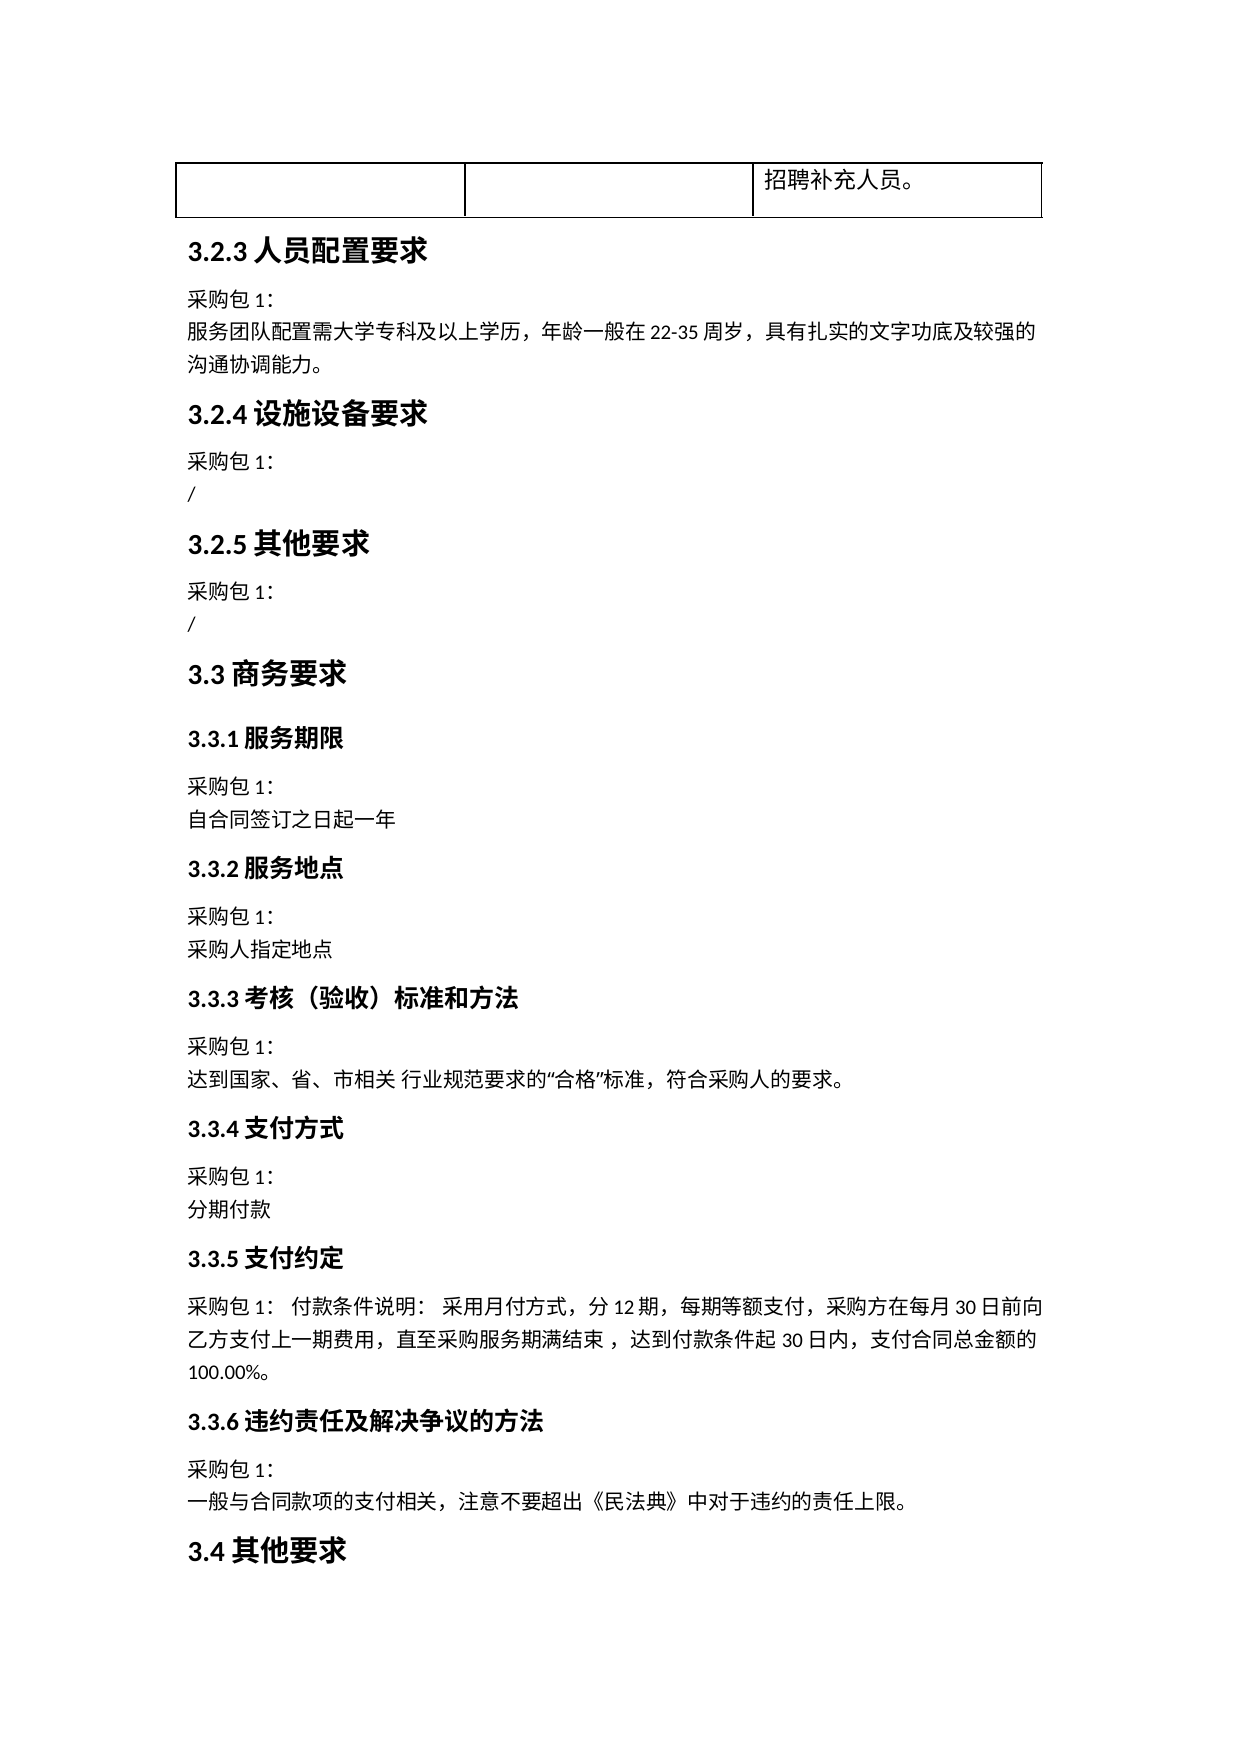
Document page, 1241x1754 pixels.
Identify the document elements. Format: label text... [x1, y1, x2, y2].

text / [187, 608, 1053, 640]
text 3.3.3考核（验收）标准和方法 [187, 965, 1053, 1030]
text 服务团队配置需大学专科及以上学历，年龄一般在22-35周岁，具有扎实的文字功底及较强的沟通协调能力。 [187, 315, 1053, 380]
text 采购包1： [187, 1030, 1053, 1063]
text 采购包1： [187, 900, 1053, 933]
text 3.4其他要求 [187, 1518, 1053, 1583]
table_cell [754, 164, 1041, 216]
text 采购包1： [187, 283, 1053, 315]
text 采购包1： [187, 575, 1053, 608]
text 采购人指定地点 [187, 933, 1053, 965]
text 3.3商务要求 [187, 640, 1053, 705]
text 分期付款 [187, 1193, 1053, 1225]
text 达到国家、省、市相关 行业规范要求的“合格”标准，符合采购人的要求。 [187, 1063, 1053, 1095]
text 采购包1： [187, 770, 1053, 803]
text 采购包1： 付款条件说明： 采用月付方式，分12期，每期等额支付，采购方在每月30日前向乙方支付上一期费用，直至采购服务期满结束 ，达到付款条件起 30 日内，支付合同总金额的 100.00%。 [187, 1290, 1053, 1388]
text 3.3.5支付约定 [187, 1225, 1053, 1290]
text 采购包1： [187, 445, 1053, 478]
text 采购包1： [187, 1453, 1053, 1485]
text 3.3.4支付方式 [187, 1095, 1053, 1160]
table_cell 1 [466, 164, 752, 216]
text 采购包1： [187, 1160, 1053, 1193]
text 3.3.1服务期限 [187, 705, 1053, 770]
text 自合同签订之日起一年 [187, 803, 1053, 835]
table_cell [177, 164, 464, 216]
text 3.2.5其他要求 [187, 510, 1053, 575]
text / [187, 478, 1053, 510]
text 3.3.2服务地点 [187, 835, 1053, 900]
text 3.2.4设施设备要求 [187, 380, 1053, 445]
text 3.3.6违约责任及解决争议的方法 [187, 1388, 1053, 1453]
text 3.2.3人员配置要求 [187, 218, 1053, 283]
text 一般与合同款项的支付相关，注意不要超出《民法典》中对于违约的责任上限。 [187, 1485, 1053, 1518]
